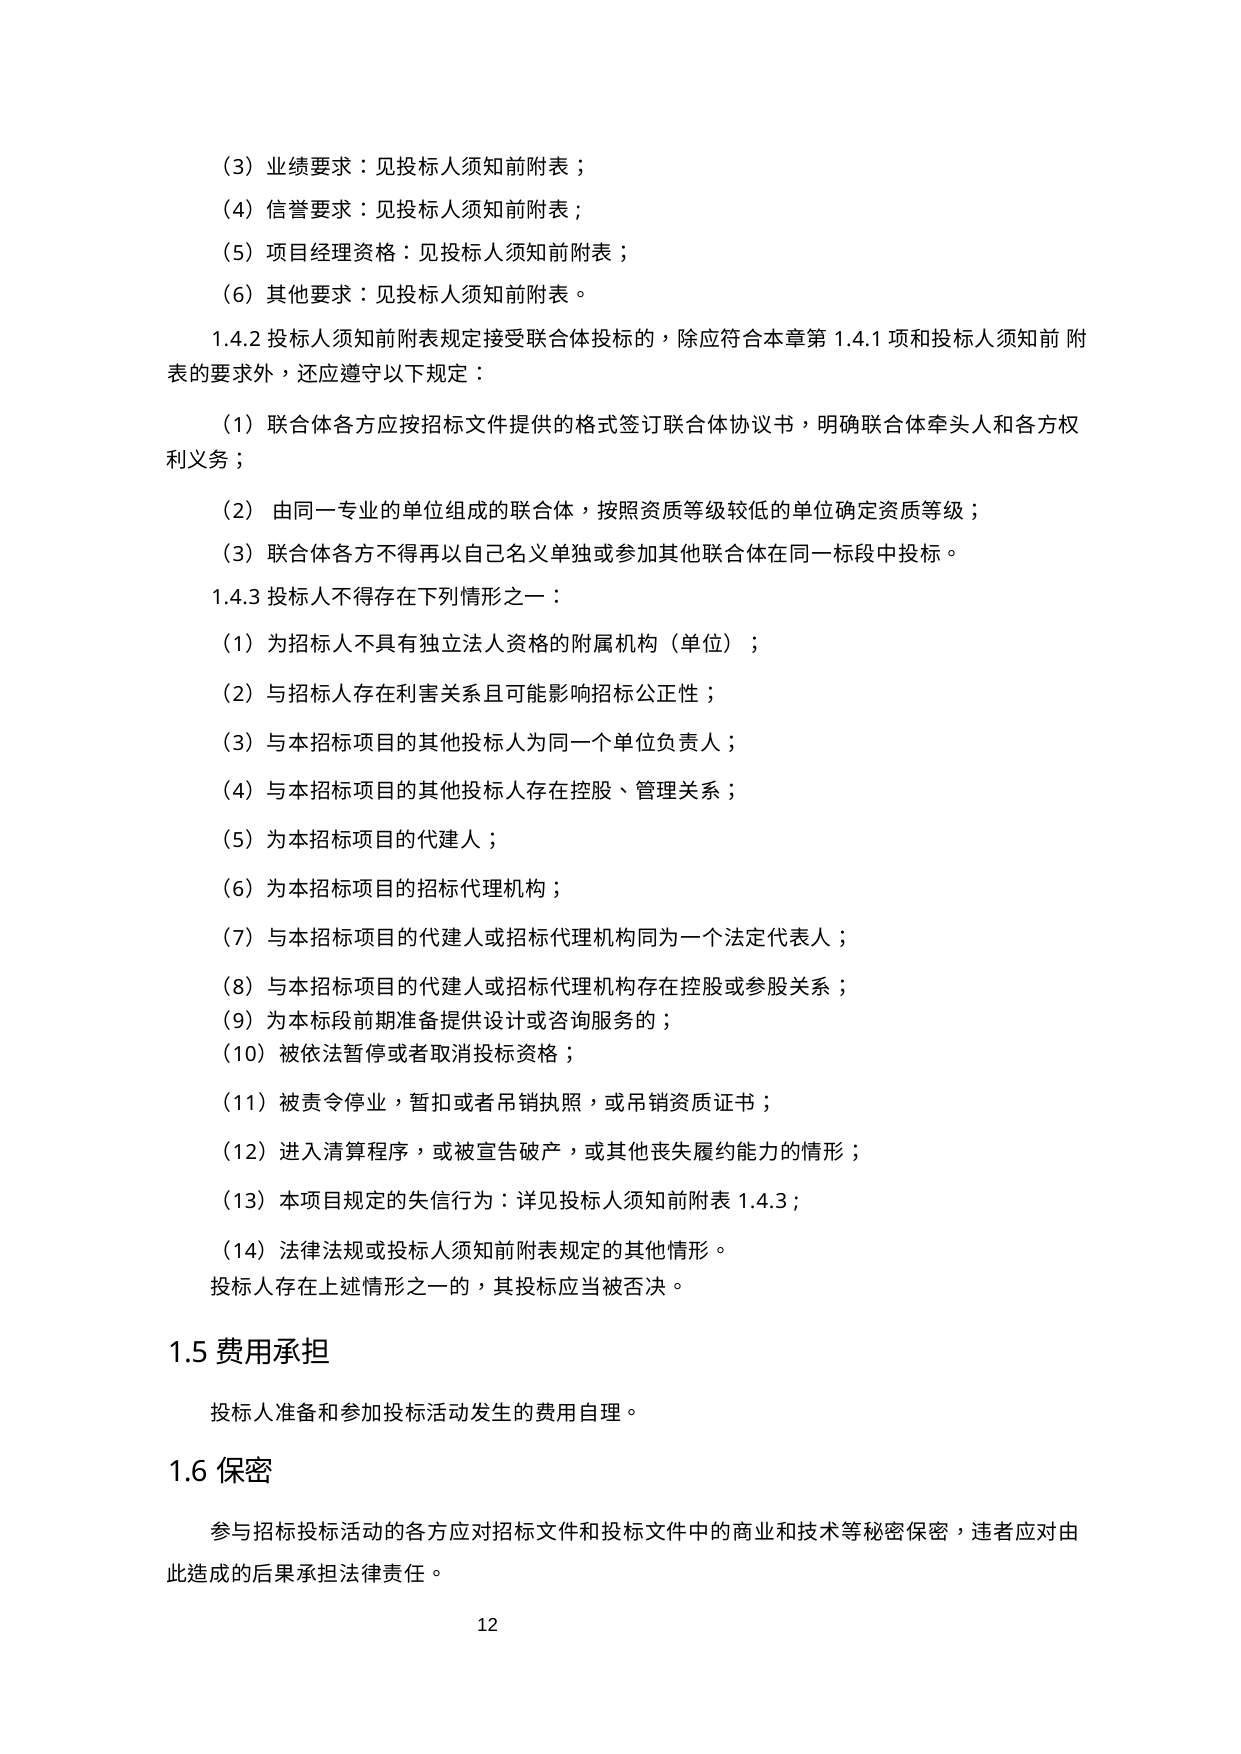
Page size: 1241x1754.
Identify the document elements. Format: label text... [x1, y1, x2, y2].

text 投标人准备和参加投标活动发生的费用自理。 [210, 1399, 1088, 1426]
text （5）为本招标项目的代建人； [211, 827, 1088, 853]
text （7）与本招标项目的代建人或招标代理机构同为一个法定代表人； [211, 924, 1088, 951]
text （12）进入清算程序，或被宣告破产，或其他丧失履约能力的情形； [211, 1138, 1088, 1165]
text （10）被依法暂停或者取消投标资格； [211, 1040, 1088, 1067]
text （13）本项目规定的失信行为：详见投标人须知前附表 1.4.3 ; [211, 1187, 1088, 1214]
text （14）法律法规或投标人须知前附表规定的其他情形。 投标人存在上述情形之一的，其投标应当被否决。 [210, 1236, 738, 1300]
text （2）与招标人存在利害关系且可能影响招标公正性； [211, 679, 1088, 706]
text （2） 由同一专业的单位组成的联合体，按照资质等级较低的单位确定资质等级； [211, 497, 1088, 523]
text （6）为本招标项目的招标代理机构； [211, 876, 1088, 902]
text （4）信誉要求：见投标人须知前附表 ; [211, 196, 1088, 223]
text 1.4.2 投标人须知前附表规定接受联合体投标的，除应符合本章第 1.4.1 项和投标人须知前 附表的要求外，还应遵守以下规定： [167, 324, 1088, 388]
text （5）项目经理资格：见投标人须知前附表； [211, 239, 1088, 266]
text 1.5 费用承担 [168, 1333, 1088, 1370]
text 1.6 保密 [168, 1452, 1088, 1488]
text （9）为本标段前期准备提供设计或咨询服务的； [211, 1007, 1088, 1033]
text （4）与本招标项目的其他投标人存在控股、管理关系； [211, 777, 1088, 804]
text （3）与本招标项目的其他投标人为同一个单位负责人； [211, 729, 1088, 755]
text （11）被责令停业，暂扣或者吊销执照，或吊销资质证书； [211, 1089, 1088, 1116]
text 1.4.3 投标人不得存在下列情形之一： [211, 583, 1088, 609]
text （3）联合体各方不得再以自己名义单独或参加其他联合体在同一标段中投标。 [211, 539, 1088, 567]
text 参与招标投标活动的各方应对招标文件和投标文件中的商业和技术等秘密保密，违者应对由 此造成的后果承担法律责任。 [166, 1517, 1088, 1588]
text （1）为招标人不具有独立法人资格的附属机构（单位）； [211, 630, 1088, 657]
text （8）与本招标项目的代建人或招标代理机构存在控股或参股关系； [211, 973, 1088, 1000]
text （1）联合体各方应按招标文件提供的格式签订联合体协议书，明确联合体牵头人和各方权 利义务； [166, 410, 1088, 474]
text （3）业绩要求：见投标人须知前附表； [211, 153, 1088, 180]
text （6）其他要求：见投标人须知前附表。 [211, 282, 1088, 308]
